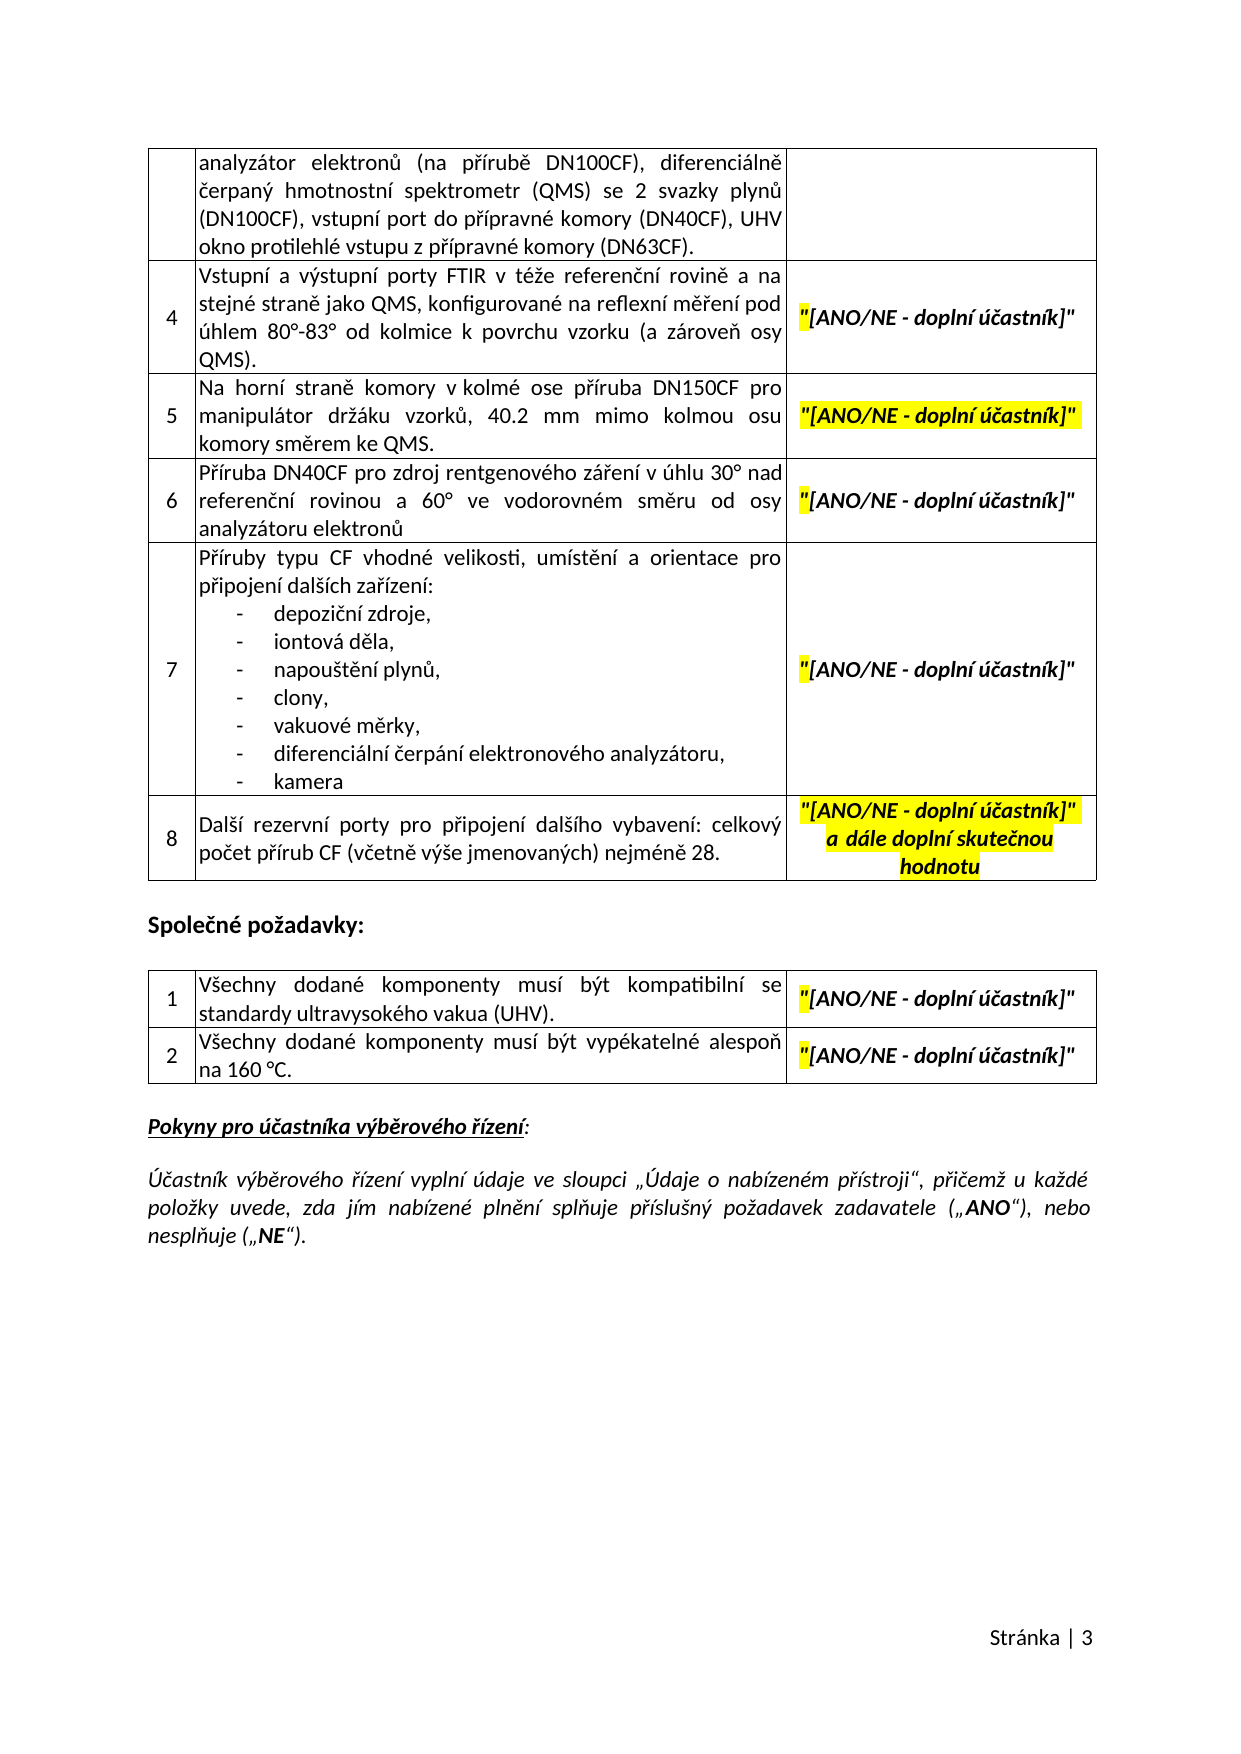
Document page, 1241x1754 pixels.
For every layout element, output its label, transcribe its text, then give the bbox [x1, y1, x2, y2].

table_cell 7 [149, 543, 195, 795]
table_cell Na horní straně komory v kolmé ose příruba DN150CF pro manipulátor držáku vzorků, 40.2 mm mimo kolmou osu komory směrem ke QMS. [196, 374, 786, 457]
table_header 1 [149, 971, 195, 1027]
table_cell Příruby typu CF vhodné velikosti, umístění a orientace pro připojení dalších zařízení: depoziční zdroje, iontová děla, napouštění plynů, clony, vakuové měrky, diferenciální čerpání elektronového analyzátoru, kamera [196, 543, 786, 795]
table_cell Všechny dodané komponenty musí být vypékatelné alespoň na 160 °C. [196, 1028, 786, 1083]
table_cell Vstupní a výstupní porty FTIR v téže referenční rovině a na stejné straně jako QMS, konfigurované na reflexní měření pod úhlem 80°-83° od kolmice k povrchu vzorku (a zároveň osy QMS). [196, 261, 786, 373]
table_cell 4 [149, 261, 195, 373]
text Účastník výběrového řízení vyplní údaje ve sloupci „Údaje o nabízeném přístroji“, přičemž u každé položky uvede, zda jím nabízené plnění splňuje příslušný požadavek zadavatele („ANO“), nebo nesplňuje („NE“). [148, 1166, 1093, 1249]
table_cell 2 [149, 1028, 195, 1083]
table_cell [196, 149, 786, 260]
table_cell "[ANO/NE - doplní účastník]" [787, 543, 1096, 795]
table_header Všechny dodané komponenty musí být kompatibilní se standardy ultravysokého vakua (UHV). [196, 971, 786, 1027]
table_cell "[ANO/NE - doplní účastník]" [787, 261, 1096, 373]
table_cell Další rezervní porty pro připojení dalšího vybavení: celkový počet přírub CF (včetně výše jmenovaných) nejméně 28. [196, 796, 786, 880]
table_cell "[ANO/NE - doplní účastník]" a dále doplní skutečnou hodnotu [980, 796, 1096, 880]
table_cell "[ANO/NE - doplní účastník]" a dále doplní skutečnou hodnotu [787, 796, 900, 880]
text Společné požadavky: [148, 909, 1093, 939]
table_cell "[ANO/NE - doplní účastník]" [787, 1028, 1096, 1083]
table_header "[ANO/NE - doplní účastník]" [787, 971, 1096, 1027]
table_cell 6 [149, 459, 195, 542]
table_cell 5 [149, 374, 195, 457]
table_cell "[ANO/NE - doplní účastník]" [787, 459, 1096, 542]
table_cell Příruba DN40CF pro zdroj rentgenového záření v úhlu 30° nad referenční rovinou a 60° ve vodorovném směru od osy analyzátoru elektronů [196, 459, 786, 542]
text Pokyny pro účastníka výběrového řízení: [148, 1112, 1093, 1141]
table_cell "[ANO/NE - doplní účastník]" [787, 374, 1096, 457]
table_cell 8 [149, 796, 195, 880]
table_cell 3 [149, 149, 195, 260]
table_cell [787, 149, 1096, 260]
